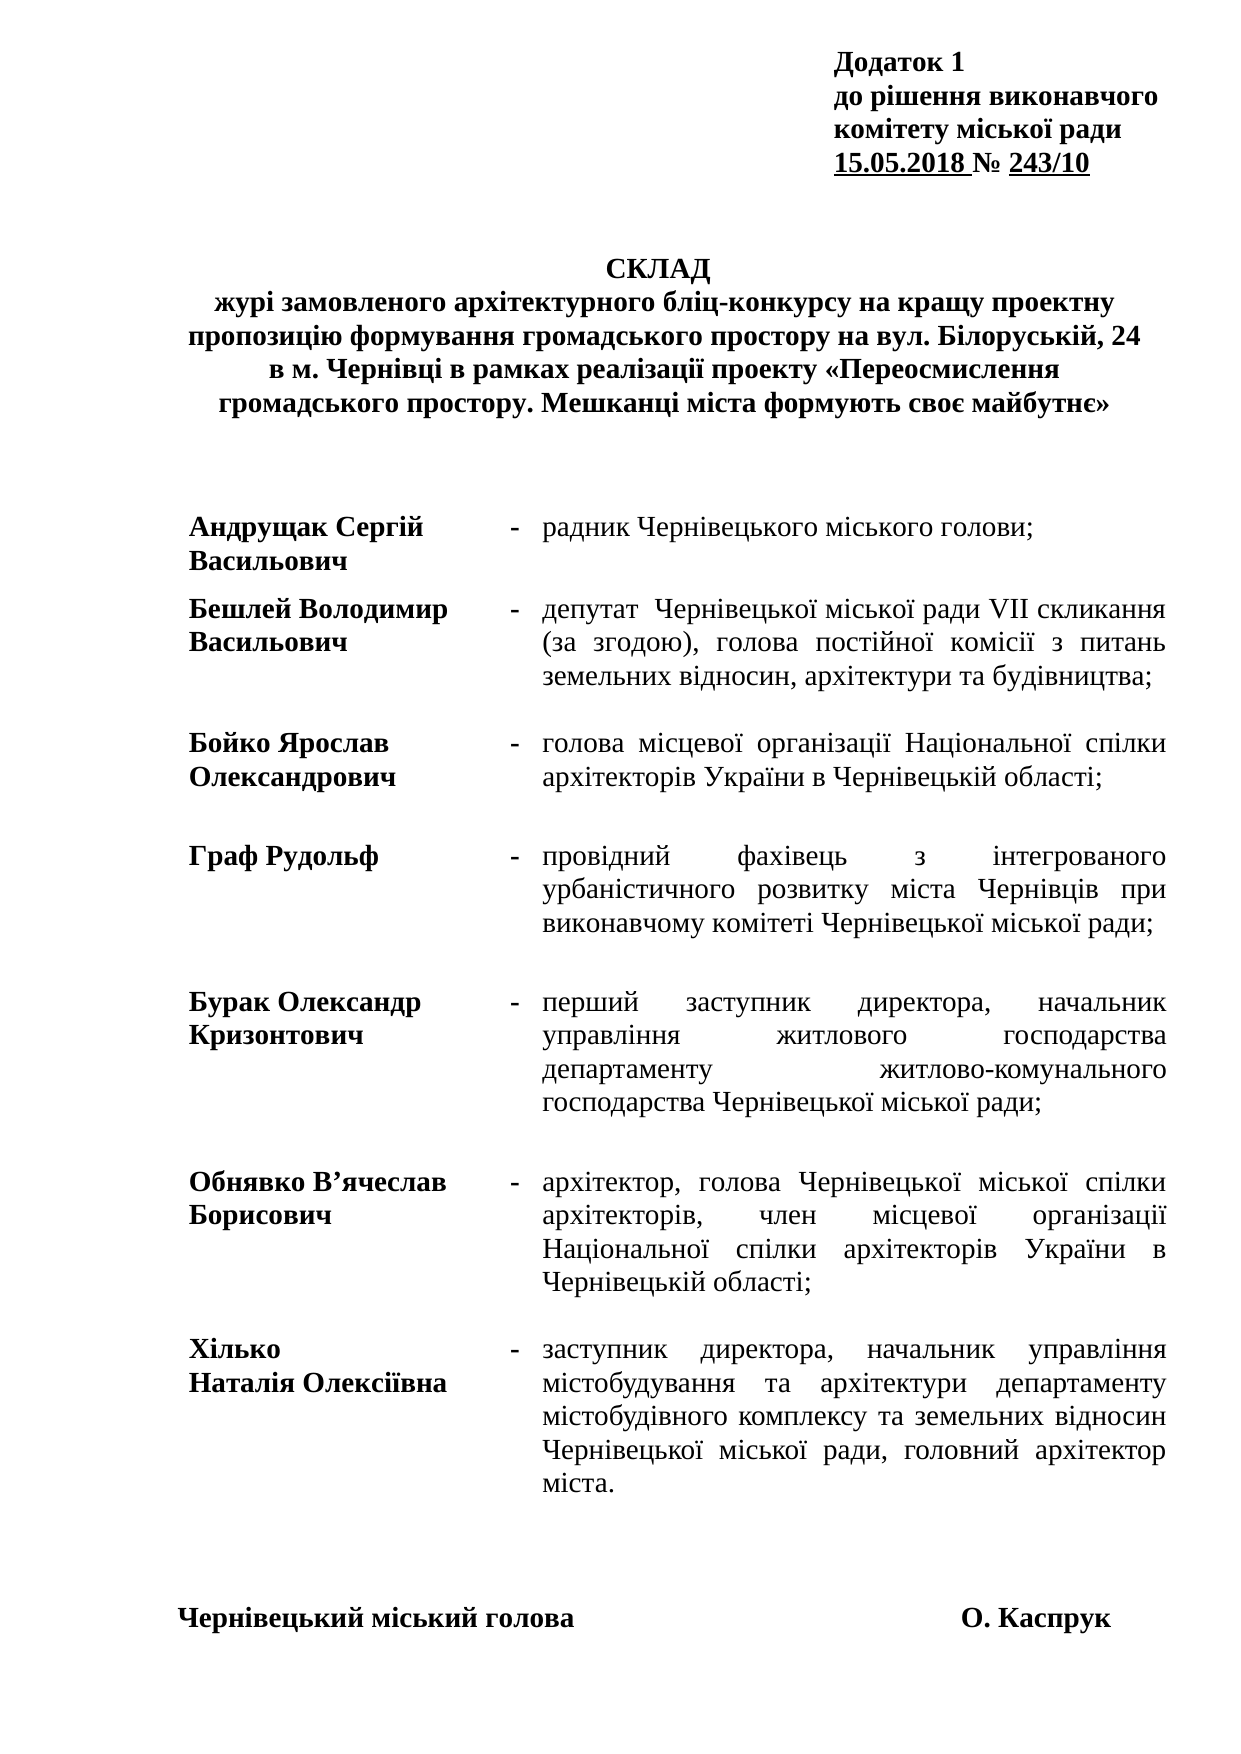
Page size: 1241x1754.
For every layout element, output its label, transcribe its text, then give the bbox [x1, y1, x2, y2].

table_cell заступник директора, начальник управління містобудування та архітектури департаменту містобудівного комплексу та земельних відносин Чернівецької міської ради, головний архітектор міста. [531, 1331, 1178, 1499]
text журі замовленого архітектурного бліц-конкурсу на кращу проектну пропозицію формування громадського простору на вул. Білоруській, 24 в м. Чернівці в рамках реалізації проекту «Переосмислення громадського простору. Мешканці міста формують своє майбутнє» [177, 284, 1152, 418]
table_cell Бурак Олександр Кризонтович [177, 984, 498, 1164]
table_cell провідний фахівець з інтегрованого урбаністичного розвитку міста Чернівців при виконавчому комітеті Чернівецької міської ради; [531, 838, 1178, 984]
table_cell - [499, 838, 531, 984]
table_header - [499, 510, 531, 591]
text до рішення виконавчого [177, 78, 1160, 111]
table_cell - [499, 1164, 531, 1331]
table_cell перший заступник директора, начальник управління житлового господарства департаменту житлово-комунального господарства Чернівецької міської ради; [531, 984, 1178, 1164]
text Чернівецький міський голова О. Каспрук [177, 1600, 1152, 1633]
text Додаток 1 [177, 44, 1227, 78]
table_header радник Чернівецького міського голови; [531, 510, 1178, 591]
table_cell - [499, 1331, 531, 1499]
table_cell голова місцевої організації Національної спілки архітекторів України в Чернівецькій області; [531, 725, 1178, 838]
table_cell Хілько Наталія Олексіївна [177, 1331, 498, 1499]
table_cell - [499, 984, 531, 1164]
subtitle 15.05.2018 № 243/10 [177, 145, 1152, 178]
table_cell Бойко Ярослав Олександрович [177, 725, 498, 838]
text СКЛАД [233, 251, 1152, 284]
table_cell - [499, 725, 531, 838]
text комітету міської ради [177, 111, 1160, 145]
table_cell архітектор, голова Чернівецької міської спілки архітекторів, член місцевої організації Національної спілки архітекторів України в Чернівецькій області; [531, 1164, 1178, 1331]
table_cell Бешлей Володимир Васильович [177, 591, 498, 725]
table_cell - [499, 591, 531, 725]
table_cell Граф Рудольф [177, 838, 498, 984]
table_header Андрущак Сергій Васильович [177, 510, 498, 591]
table_cell Обнявко В’ячеслав Борисович [177, 1164, 498, 1331]
table_cell депутат Чернівецької міської ради VІІ скликання (за згодою), голова постійної комісії з питань земельних відносин, архітектури та будівництва; [531, 591, 1178, 725]
